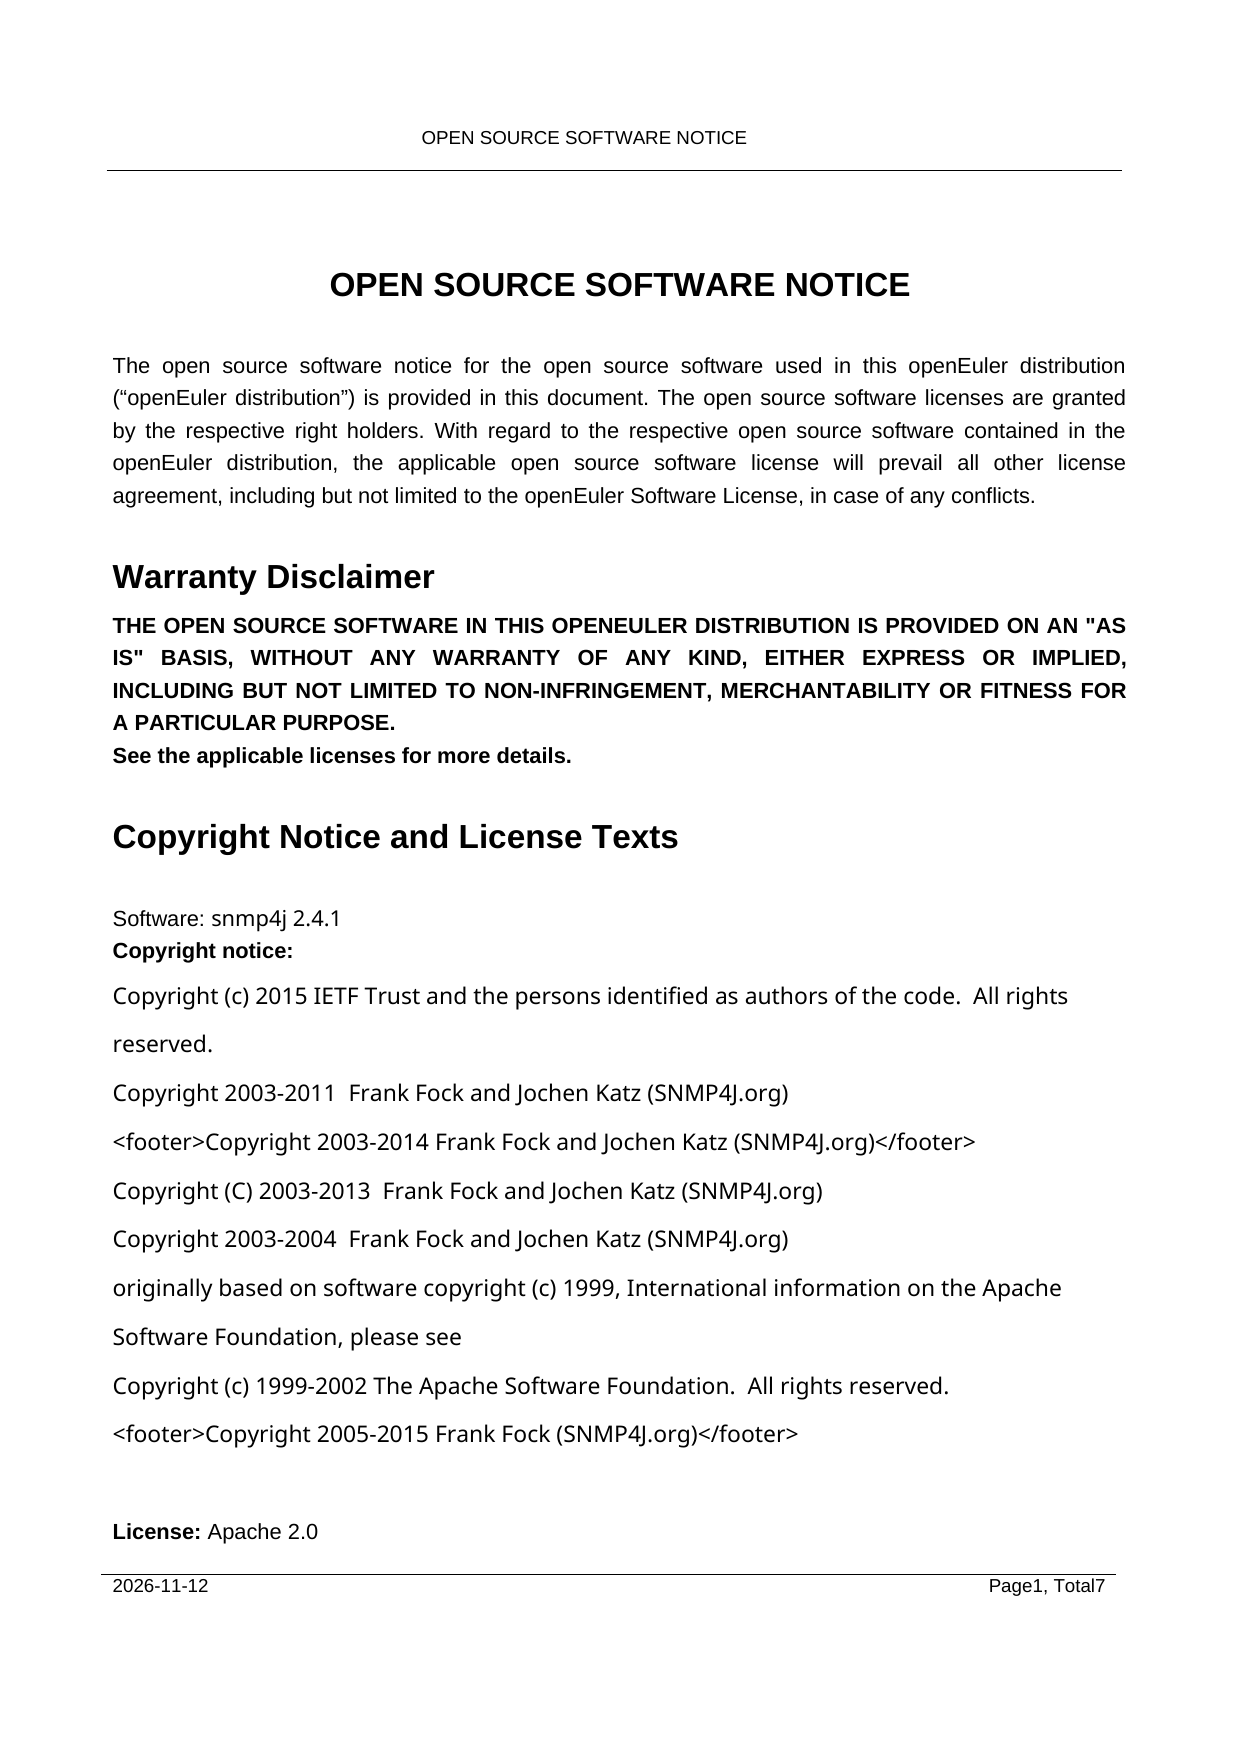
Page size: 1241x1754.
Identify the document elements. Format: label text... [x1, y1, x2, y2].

text OPEN SOURCE SOFTWARE NOTICE [112, 251, 1128, 316]
text License: Apache 2.0 [112, 1515, 1128, 1548]
text Warranty Disclaimer [112, 544, 1128, 609]
text Copyright (c) 2015 IETF Trust and the persons identified as authors of the code. All rights reserved. Copyright 2003-2011 Frank Fock and Jochen Katz (SNMP4J.org) <footer>Copyright 2003-2014 Frank Fock and Jochen Katz (SNMP4J.org)</footer> Copyright (C) 2003-2013 Frank Fock and Jochen Katz (SNMP4J.org) Copyright 2003-2004 Frank Fock and Jochen Katz (SNMP4J.org) originally based on software copyright (c) 1999, International information on the Apache Software Foundation, please see Copyright (c) 1999-2002 The Apache Software Foundation. All rights reserved. <footer>Copyright 2005-2015 Frank Fock (SNMP4J.org)</footer> [112, 979, 1128, 1499]
text Software: snmp4j 2.4.1 [112, 901, 1128, 934]
text THE OPEN SOURCE SOFTWARE IN THIS OPENEULER DISTRIBUTION IS PROVIDED ON AN "AS IS" BASIS, WITHOUT ANY WARRANTY OF ANY KIND, EITHER EXPRESS OR IMPLIED, INCLUDING BUT NOT LIMITED TO NON-INFRINGEMENT, MERCHANTABILITY OR FITNESS FOR A PARTICULAR PURPOSE. See the applicable licenses for more details. [112, 609, 1128, 771]
text Copyright notice: [112, 934, 1128, 966]
text The open source software notice for the open source software used in this openEuler distribution (“openEuler distribution”) is provided in this document. The open source software licenses are granted by the respective right holders. With regard to the respective open source software contained in the openEuler distribution, the applicable open source software license will prevail all other license agreement, including but not limited to the openEuler Software License, in case of any conflicts. [112, 349, 1128, 511]
text Copyright Notice and License Texts [112, 804, 1128, 869]
